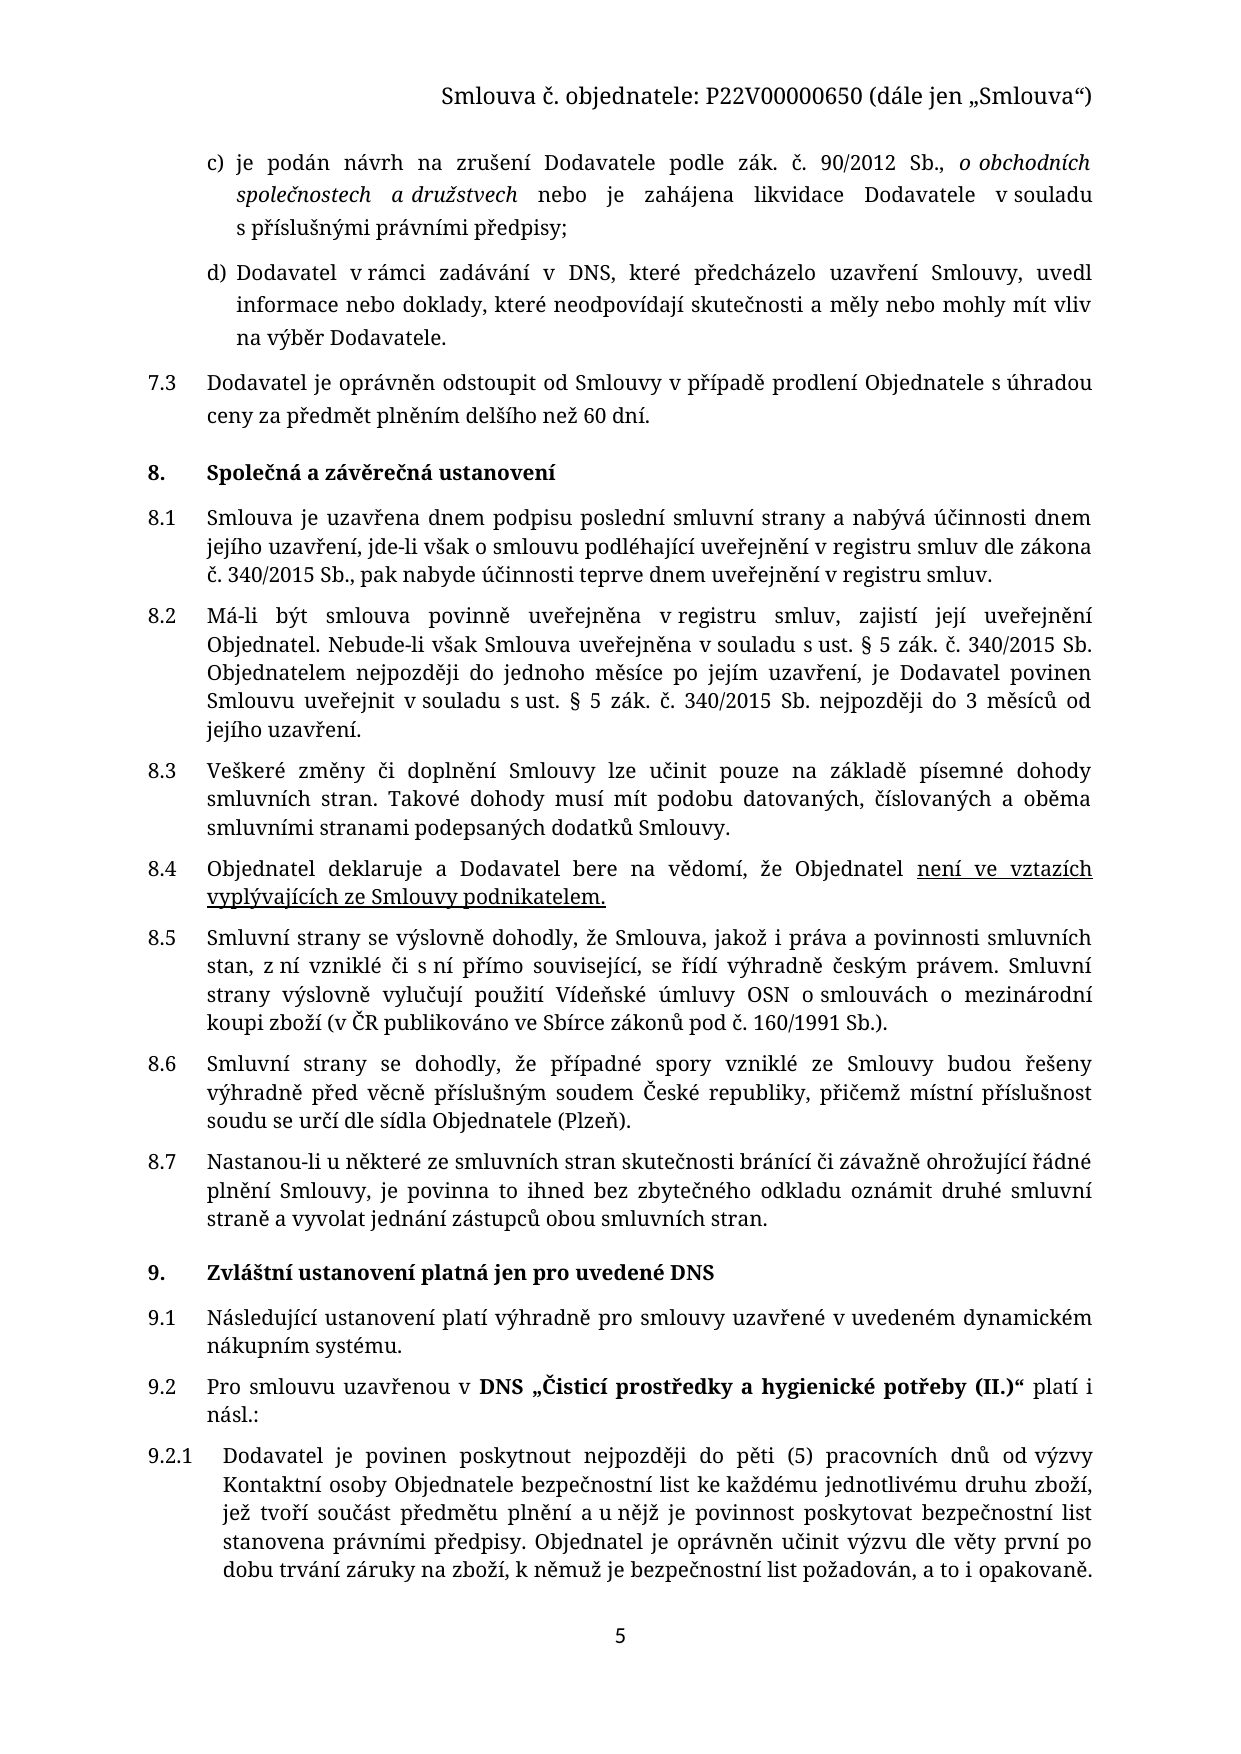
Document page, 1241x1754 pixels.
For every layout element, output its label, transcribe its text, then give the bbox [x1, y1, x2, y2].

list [148, 1441, 1093, 1584]
list Smluvní strany se dohodly, že případné spory vzniklé ze Smlouvy budou řešeny výhradně před věcně příslušným soudem České republiky, přičemž místní příslušnost soudu se určí dle sídla Objednatele (Plzeň). [148, 1049, 1093, 1135]
list Smluvní strany se výslovně dohodly, že Smlouva, jakož i práva a povinnosti smluvních stan, z ní vzniklé či s ní přímo související, se řídí výhradně českým právem. Smluvní strany výslovně vylučují použití Vídeňské úmluvy OSN o smlouvách o mezinárodní koupi zboží (v ČR publikováno ve Sbírce zákonů pod č. 160/1991 Sb.). [148, 923, 1093, 1037]
list Společná a závěrečná ustanovení [148, 458, 1093, 487]
list Veškeré změny či doplnění Smlouvy lze učinit pouze na základě písemné dohody smluvních stran. Takové dohody musí mít podobu datovaných, číslovaných a oběma smluvními stranami podepsaných dodatků Smlouvy. [148, 756, 1093, 841]
list je podán návrh na zrušení Dodavatele podle zák. č. 90/2012 Sb., o obchodních společnostech a družstvech nebo je zahájena likvidace Dodavatele v souladu s příslušnými právními předpisy; [207, 148, 1093, 241]
list Dodavatel je oprávněn odstoupit od Smlouvy v případě prodlení Objednatele s úhradou ceny za předmět plněním delšího než 60 dní. [148, 368, 1093, 429]
list Smlouva je uzavřena dnem podpisu poslední smluvní strany a nabývá účinnosti dnem jejího uzavření, jde-li však o smlouvu podléhající uveřejnění v registru smluv dle zákona č. 340/2015 Sb., pak nabyde účinnosti teprve dnem uveřejnění v registru smluv. [148, 503, 1093, 589]
list Pro smlouvu uzavřenou v DNS „Čisticí prostředky a hygienické potřeby (II.)“ platí i násl.: [148, 1372, 1093, 1429]
list Následující ustanovení platí výhradně pro smlouvy uzavřené v uvedeném dynamickém nákupním systému. [148, 1303, 1093, 1359]
list Dodavatel v rámci zadávání v DNS, které předcházelo uzavření Smlouvy, uvedl informace nebo doklady, které neodpovídají skutečnosti a měly nebo mohly mít vliv na výběr Dodavatele. [207, 258, 1093, 352]
list Objednatel deklaruje a Dodavatel bere na vědomí, že Objednatel není ve vztazích vyplývajících ze Smlouvy podnikatelem. [148, 854, 1093, 911]
list Má-li být smlouva povinně uveřejněna v registru smluv, zajistí její uveřejnění Objednatel. Nebude-li však Smlouva uveřejněna v souladu s ust. § 5 zák. č. 340/2015 Sb. Objednatelem nejpozději do jednoho měsíce po jejím uzavření, je Dodavatel povinen Smlouvu uveřejnit v souladu s ust. § 5 zák. č. 340/2015 Sb. nejpozději do 3 měsíců od jejího uzavření. [148, 601, 1093, 743]
list Nastanou-li u některé ze smluvních stran skutečnosti bránící či závažně ohrožující řádné plnění Smlouvy, je povinna to ihned bez zbytečného odkladu oznámit druhé smluvní straně a vyvolat jednání zástupců obou smluvních stran. [148, 1147, 1093, 1233]
list Zvláštní ustanovení platná jen pro uvedené DNS [148, 1258, 1093, 1286]
